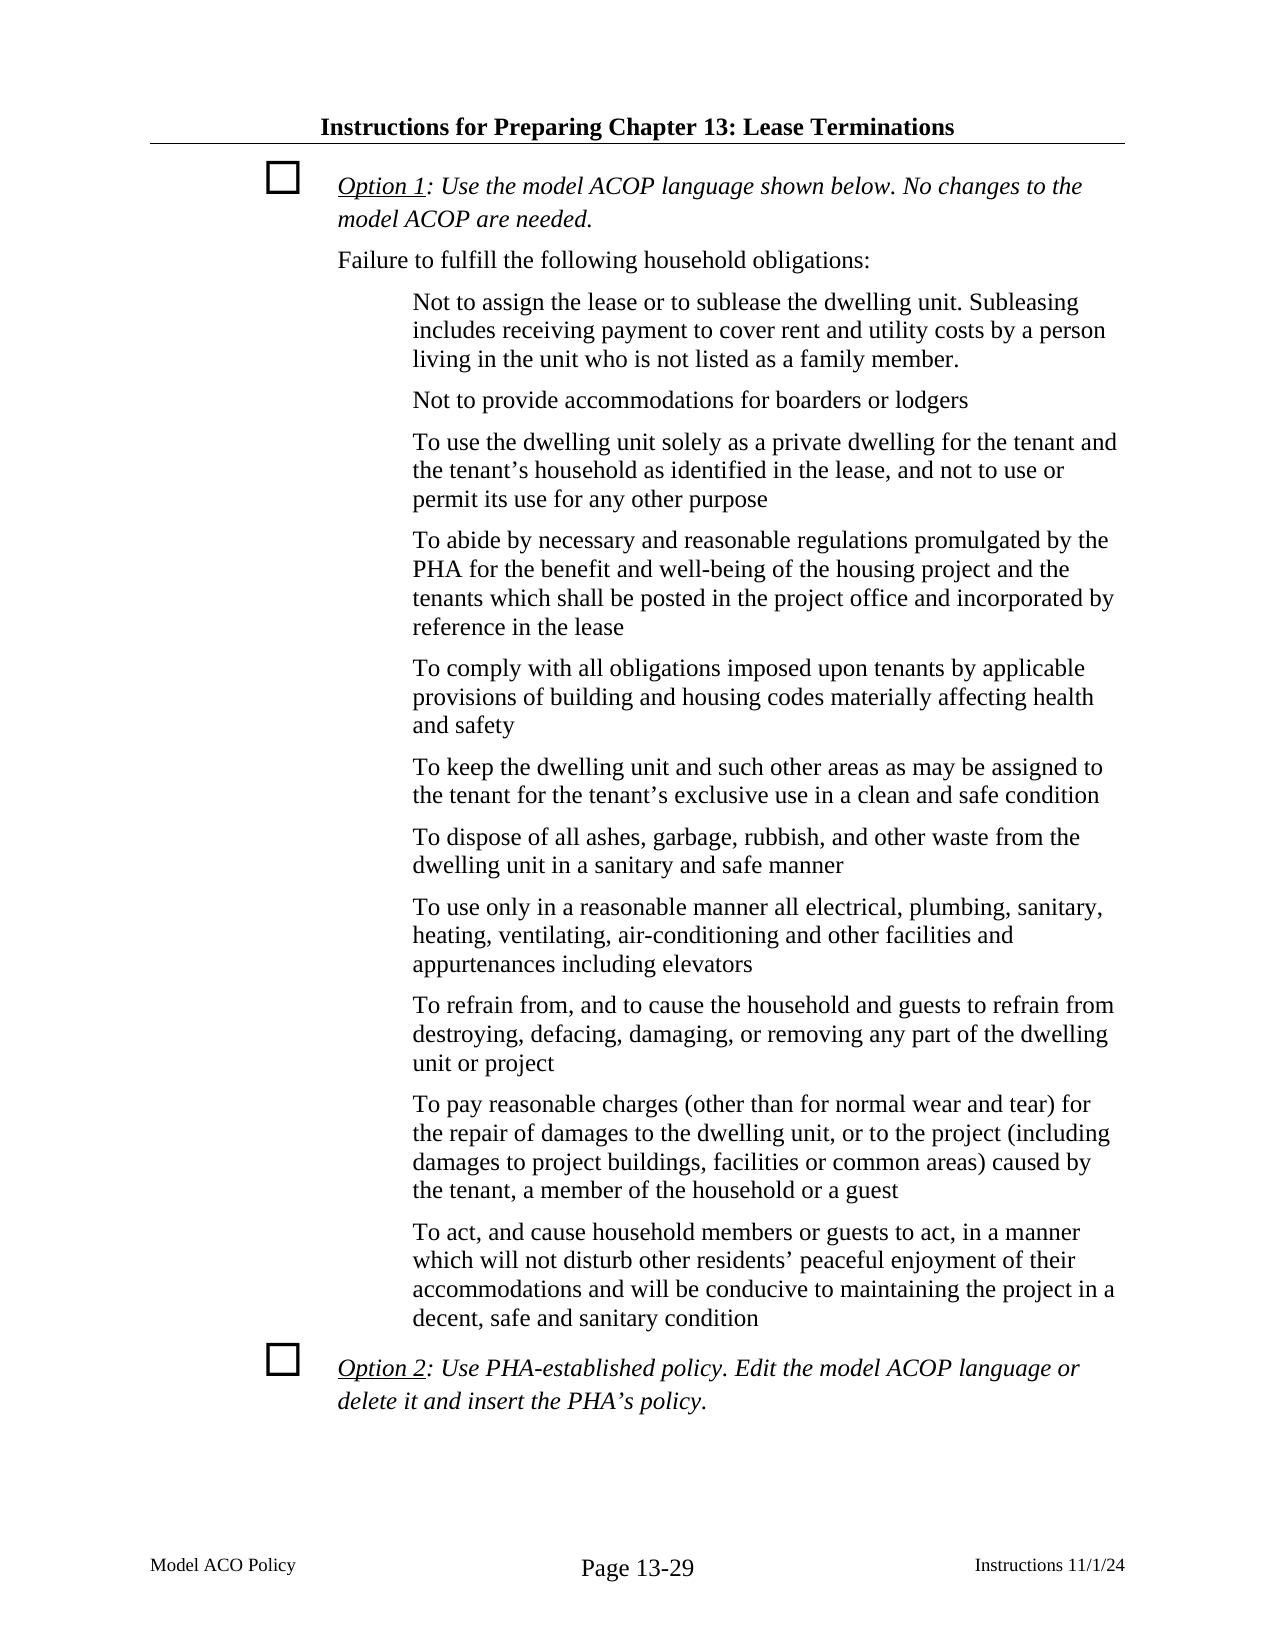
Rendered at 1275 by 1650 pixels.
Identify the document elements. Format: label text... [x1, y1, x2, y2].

text To refrain from, and to cause the household and guests to refrain from destroying, defacing, damaging, or removing any part of the dwelling unit or project [412, 990, 1125, 1077]
text Not to assign the lease or to sublease the dwelling unit. Subleasing includes receiving payment to cover rent and utility costs by a person living in the unit who is not listed as a family member. [412, 287, 1125, 373]
text To use the dwelling unit solely as a private dwelling for the tenant and the tenant’s household as identified in the lease, and not to use or permit its use for any other purpose [412, 427, 1125, 513]
text To dispose of all ashes, garbage, rubbish, and other waste from the dwelling unit in a sanitary and safe manner [412, 822, 1125, 879]
text To abide by necessary and reasonable regulations promulgated by the PHA for the benefit and well-being of the housing project and the tenants which shall be posted in the project office and incorporated by reference in the lease [412, 525, 1125, 640]
text To use only in a reasonable manner all electrical, plumbing, sanitary, heating, ventilating, air-conditioning and other facilities and appurtenances including elevators [412, 892, 1125, 978]
text To act, and cause household members or guests to act, in a manner which will not disturb other residents’ peaceful enjoyment of their accommodations and will be conducive to maintaining the project in a decent, safe and sanitary condition [412, 1217, 1125, 1332]
text Option 1: Use the model ACOP language shown below. No changes to the model ACOP are needed. [262, 162, 1125, 233]
text Not to provide accommodations for boarders or lodgers [412, 385, 1125, 414]
text To comply with all obligations imposed upon tenants by applicable provisions of building and housing codes materially affecting health and safety [412, 653, 1125, 739]
text Failure to fulfill the following household obligations: [337, 245, 1125, 274]
text To pay reasonable charges (other than for normal wear and tear) for the repair of damages to the dwelling unit, or to the project (including damages to project buildings, facilities or common areas) caused by the tenant, a member of the household or a guest [412, 1089, 1125, 1204]
text To keep the dwelling unit and such other areas as may be assigned to the tenant for the tenant’s exclusive use in a clean and safe condition [412, 752, 1125, 809]
text Option 2: Use PHA-established policy. Edit the model ACOP language or delete it and insert the PHA’s policy. [262, 1344, 1125, 1414]
